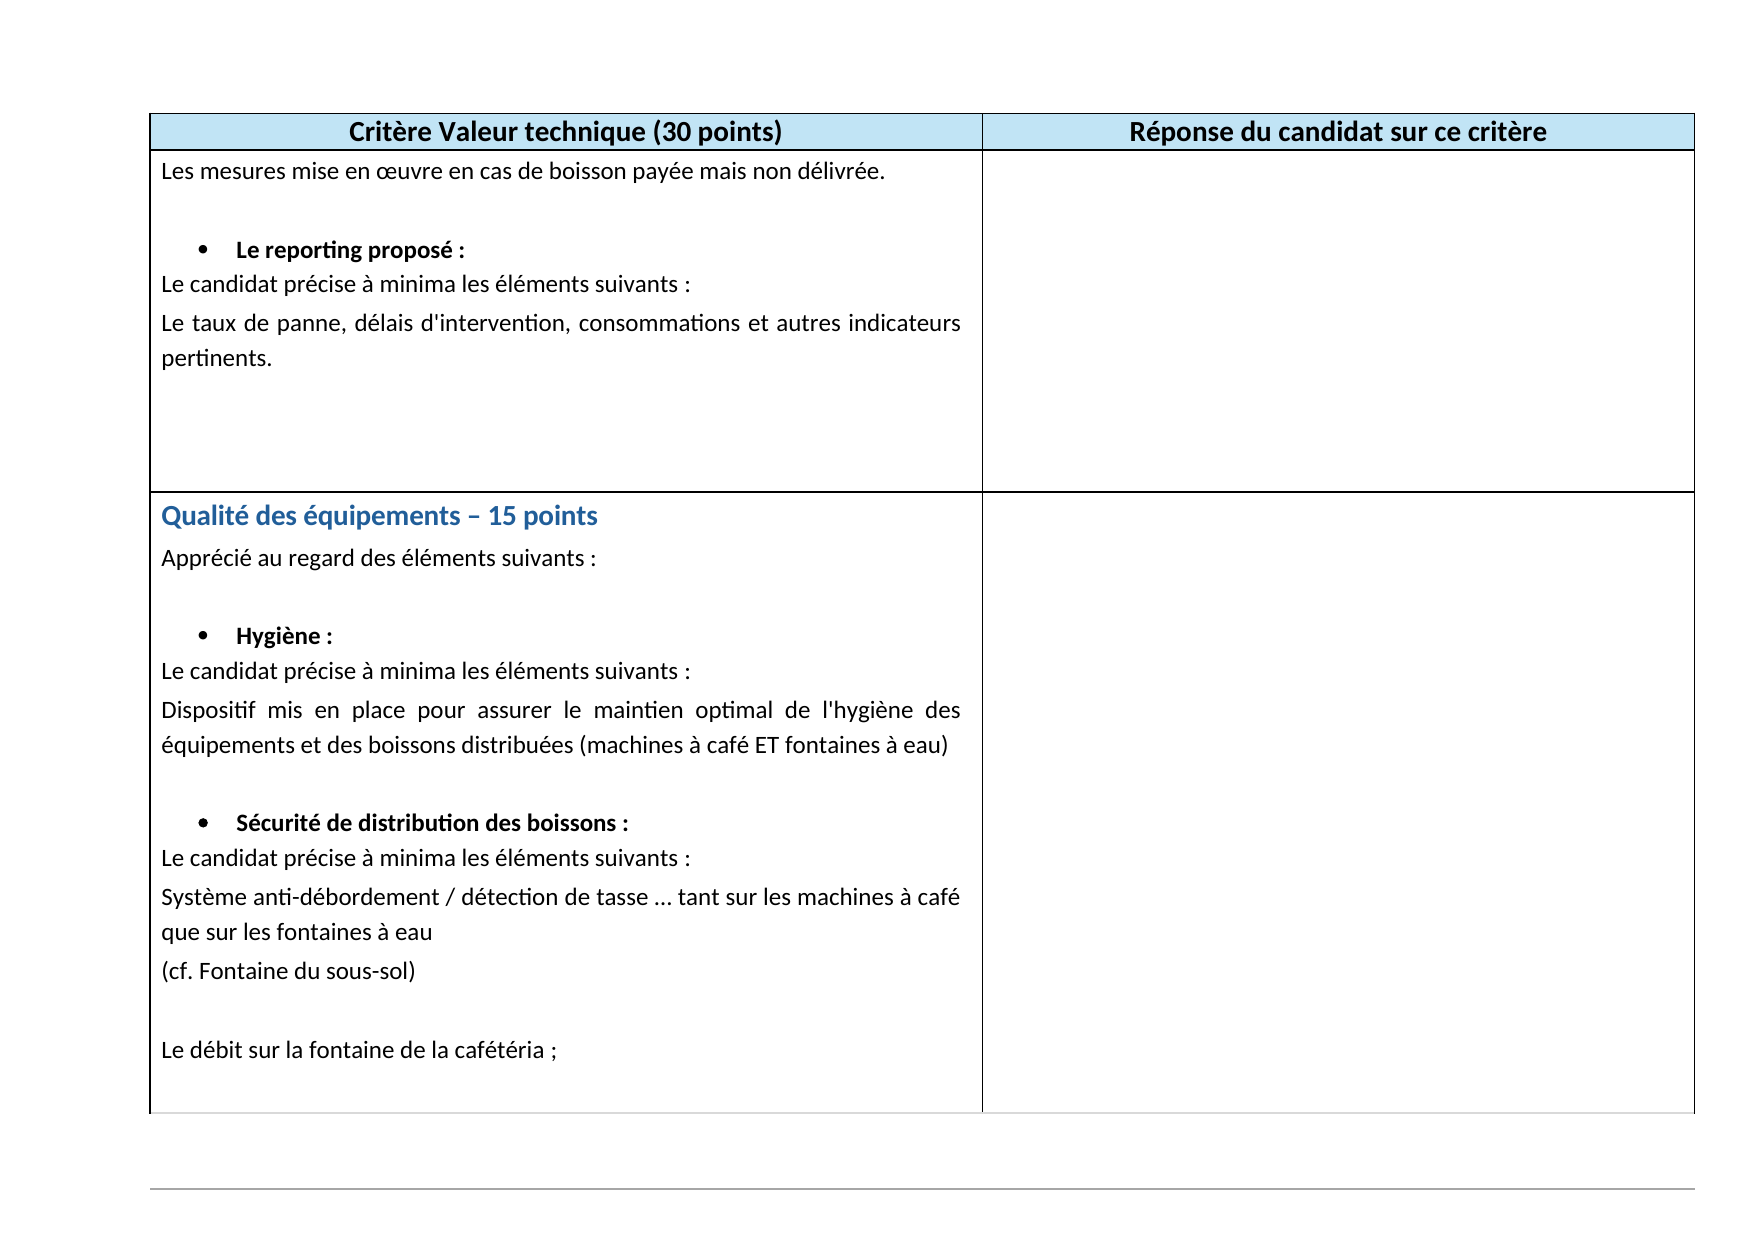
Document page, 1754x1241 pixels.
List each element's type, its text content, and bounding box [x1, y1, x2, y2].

table_header Réponse du candidat sur ce critère [983, 114, 1694, 149]
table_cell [151, 151, 982, 491]
table_cell [983, 493, 1694, 1112]
table_header Critère Valeur technique (30 points) [151, 114, 982, 149]
table_cell [983, 151, 1694, 491]
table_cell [151, 493, 982, 1112]
